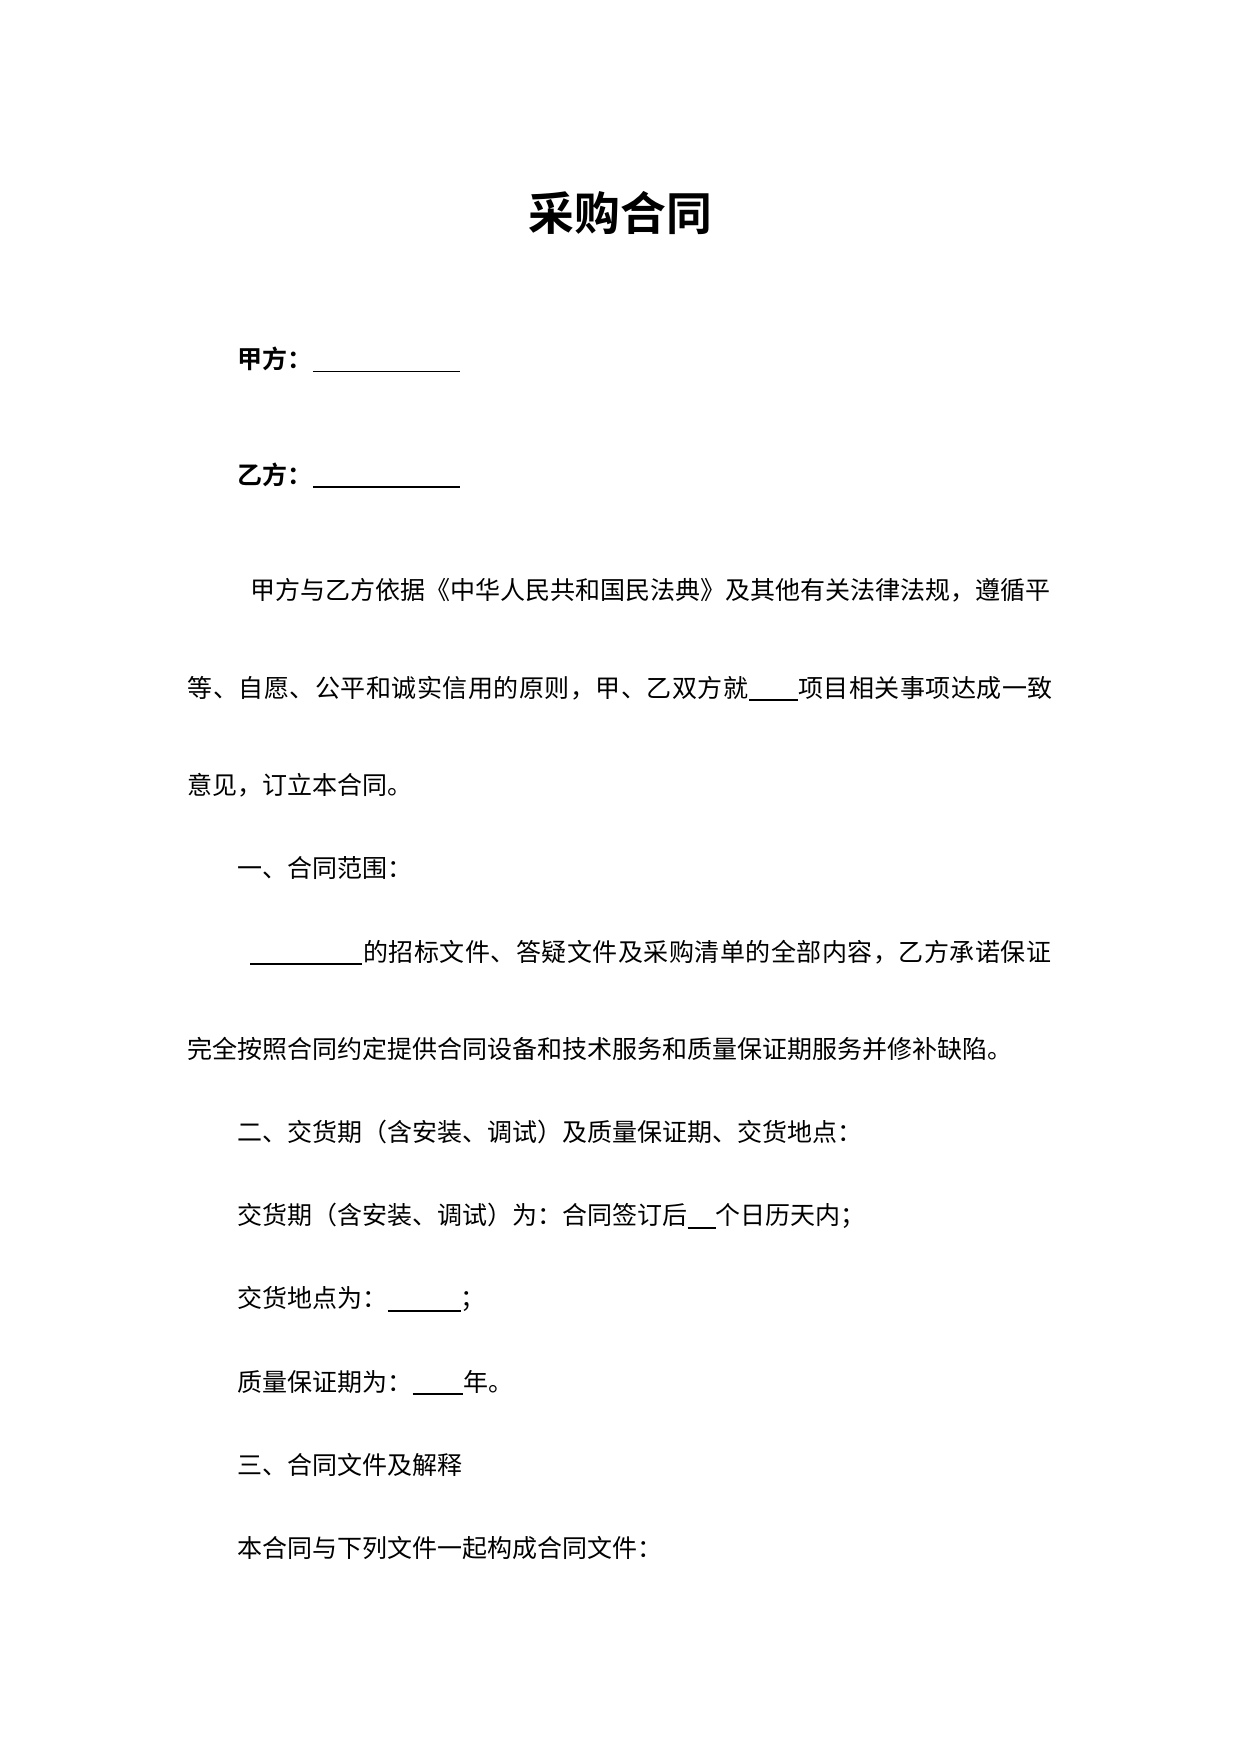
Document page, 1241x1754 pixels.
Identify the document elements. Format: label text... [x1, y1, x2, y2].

text 一、合同范围： [187, 834, 1053, 899]
text 甲方与乙方依据《中华人民共和国民法典》及其他有关法律法规，遵循平等、自愿、公平和诚实信用的原则，甲、乙双方就 项目相关事项达成一致意见，订立本合同。 [187, 556, 1053, 816]
text 乙方： [187, 441, 1053, 506]
text 三、合同文件及解释 [187, 1431, 1053, 1496]
text 质量保证期为： 年。 [187, 1348, 1053, 1413]
text 甲方： [187, 325, 1053, 390]
text 的招标文件、答疑文件及采购清单的全部内容，乙方承诺保证完全按照合同约定提供合同设备和技术服务和质量保证期服务并修补缺陷。 [187, 918, 1053, 1080]
text 二、交货期（含安装、调试）及质量保证期、交货地点： [187, 1098, 1053, 1163]
text 交货期（含安装、调试）为：合同签订后 个日历天内； [187, 1181, 1053, 1246]
text 交货地点为： ； [187, 1264, 1053, 1329]
text 采购合同 [187, 162, 1053, 259]
text 本合同与下列文件一起构成合同文件： [187, 1514, 1053, 1579]
